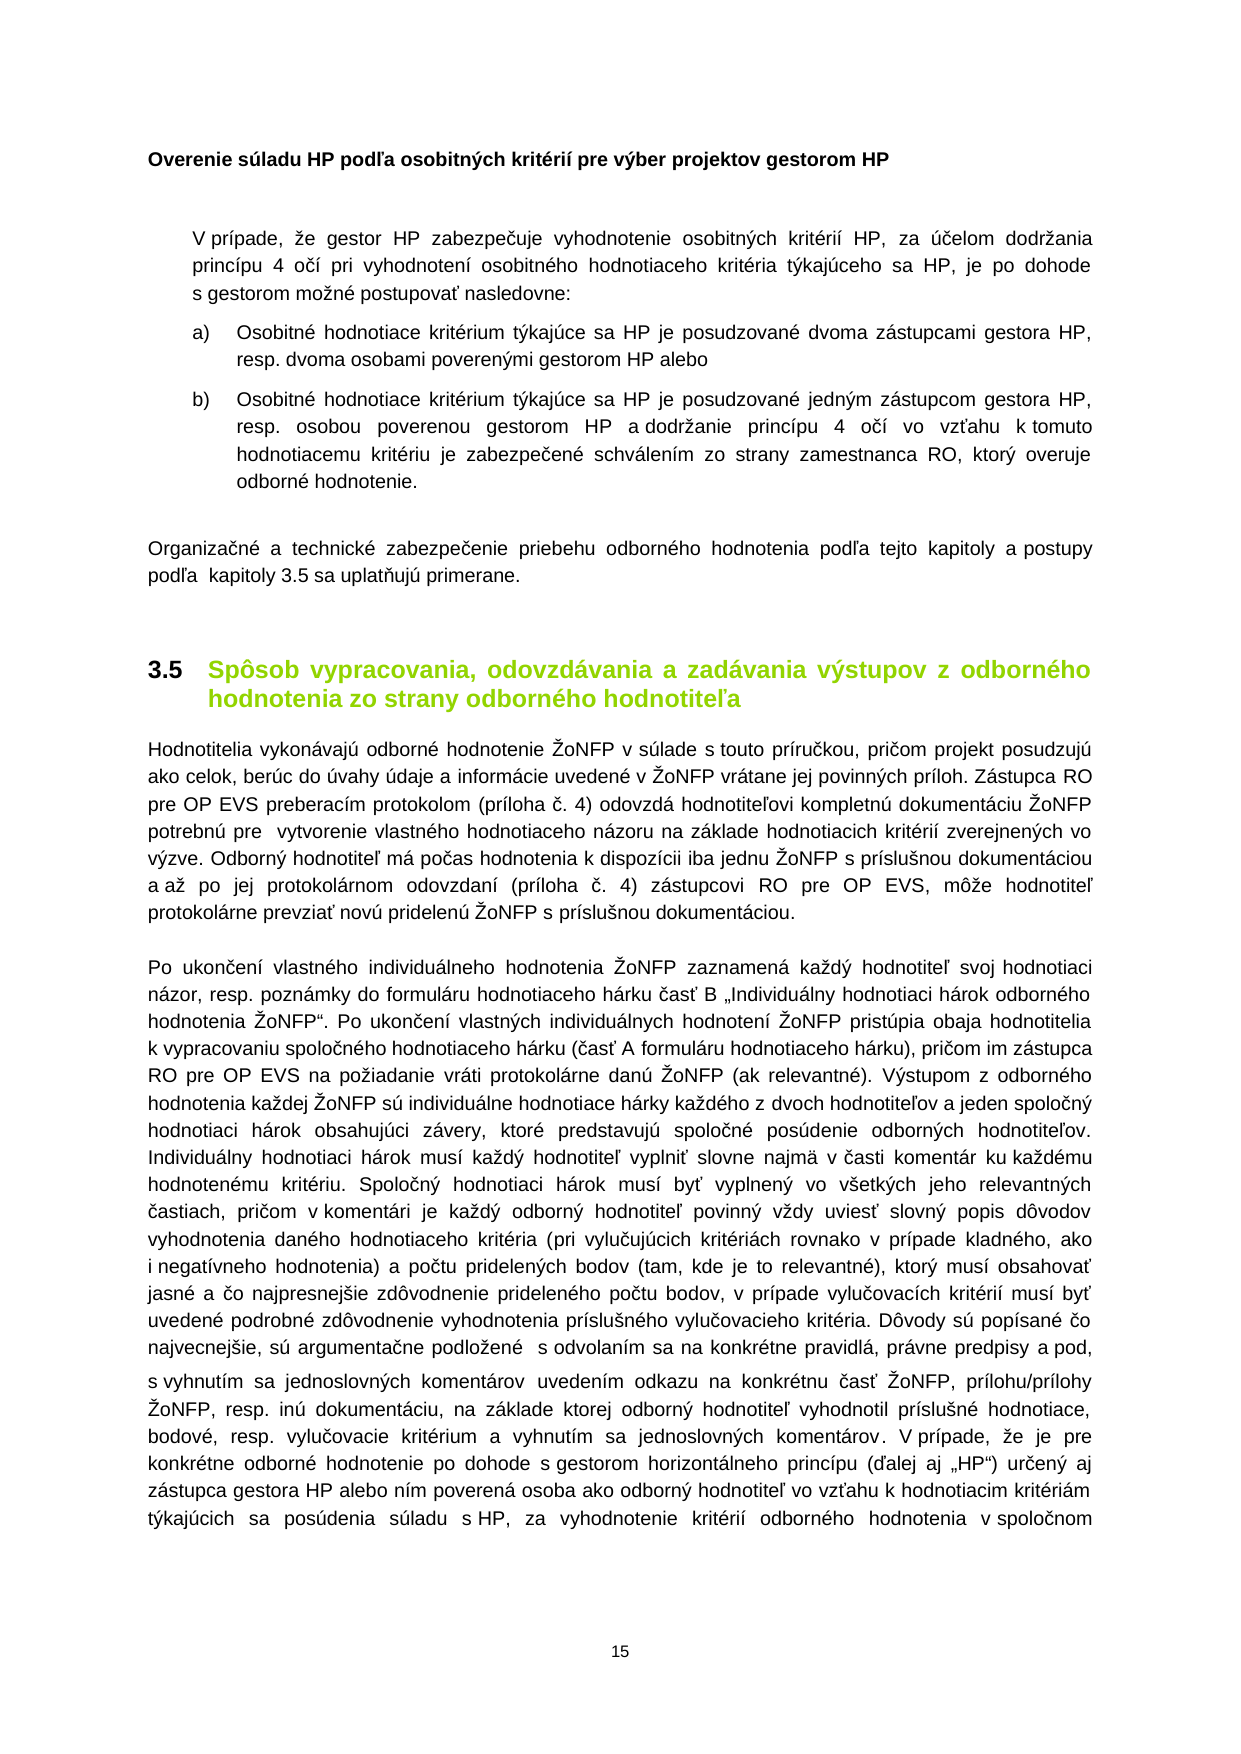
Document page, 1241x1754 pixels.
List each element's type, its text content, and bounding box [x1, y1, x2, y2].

text Organizačné a technické zabezpečenie priebehu odborného hodnotenia podľa tejto kapitoly a postupy podľa kapitoly 3.5 sa uplatňujú primerane. [148, 536, 1092, 586]
subtitle Spôsob vypracovania, odovzdávania a zadávania výstupov z odborného hodnotenia zo strany odborného hodnotiteľa [148, 656, 1092, 713]
list Osobitné hodnotiace kritérium týkajúce sa HP je posudzované dvoma zástupcami gestora HP, resp. dvoma osobami poverenými gestorom HP alebo [192, 321, 1092, 371]
text Hodnotitelia vykonávajú odborné hodnotenie ŽoNFP v súlade s touto príručkou, pričom projekt posudzujú ako celok, berúc do úvahy údaje a informácie uvedené v ŽoNFP vrátane jej povinných príloh. Zástupca RO pre OP EVS preberacím protokolom (príloha č. 4) odovzdá hodnotiteľovi kompletnú dokumentáciu ŽoNFP potrebnú pre vytvorenie vlastného hodnotiaceho názoru na základe hodnotiacich kritérií zverejnených vo výzve. Odborný hodnotiteľ má počas hodnotenia k dispozícii iba jednu ŽoNFP s príslušnou dokumentáciou a až po jej protokolárnom odovzdaní (príloha č. 4) zástupcovi RO pre OP EVS, môže hodnotiteľ protokolárne prevziať novú pridelenú ŽoNFP s príslušnou dokumentáciou. [148, 738, 1092, 924]
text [148, 956, 1092, 1529]
text V prípade, že gestor HP zabezpečuje vyhodnotenie osobitných kritérií HP, za účelom dodržania princípu 4 očí pri vyhodnotení osobitného hodnotiaceho kritéria týkajúceho sa HP, je po dohode s gestorom možné postupovať nasledovne: [192, 227, 1092, 304]
text Overenie súladu HP podľa osobitných kritérií pre výber projektov gestorom HP [148, 148, 1092, 170]
list Osobitné hodnotiace kritérium týkajúce sa HP je posudzované jedným zástupcom gestora HP, resp. osobou poverenou gestorom HP a dodržanie princípu 4 očí vo vzťahu k tomuto hodnotiacemu kritériu je zabezpečené schválením zo strany zamestnanca RO, ktorý overuje odborné hodnotenie. [192, 388, 1092, 492]
